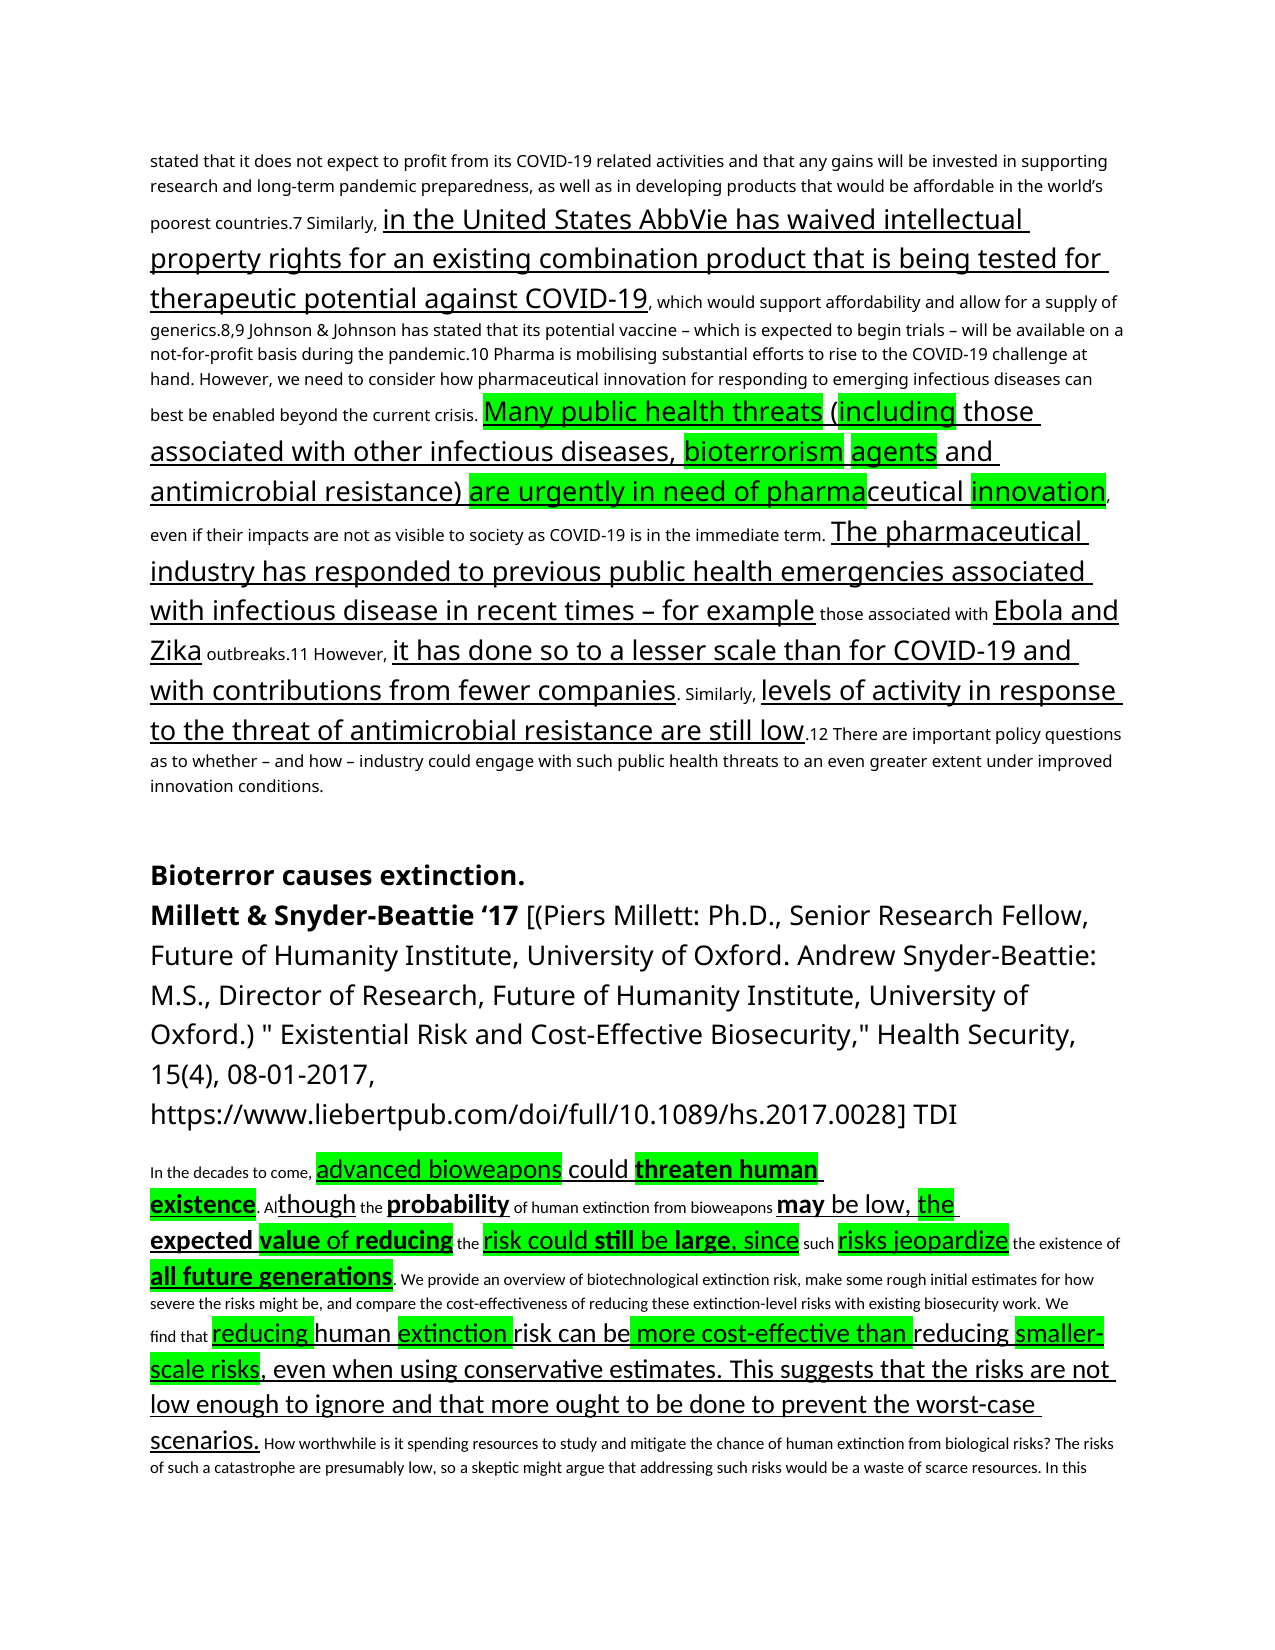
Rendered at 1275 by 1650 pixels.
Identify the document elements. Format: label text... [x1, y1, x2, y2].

text Millett & Snyder-Beattie ‘17 [(Piers Millett: Ph.D., Senior Research Fellow, Future of Humanity Institute, University of Oxford. Andrew Snyder-Beattie: M.S., Director of Research, Future of Humanity Institute, University of Oxford.) " Existential Risk and Cost-Effective Biosecurity," Health Security, 15(4), 08-01-2017, https://www.liebertpub.com/doi/full/10.1089/hs.2017.0028] TDI [150, 896, 1125, 1132]
text Bioterror causes extinction. [150, 857, 1125, 893]
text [150, 150, 1125, 797]
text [150, 1152, 1125, 1478]
